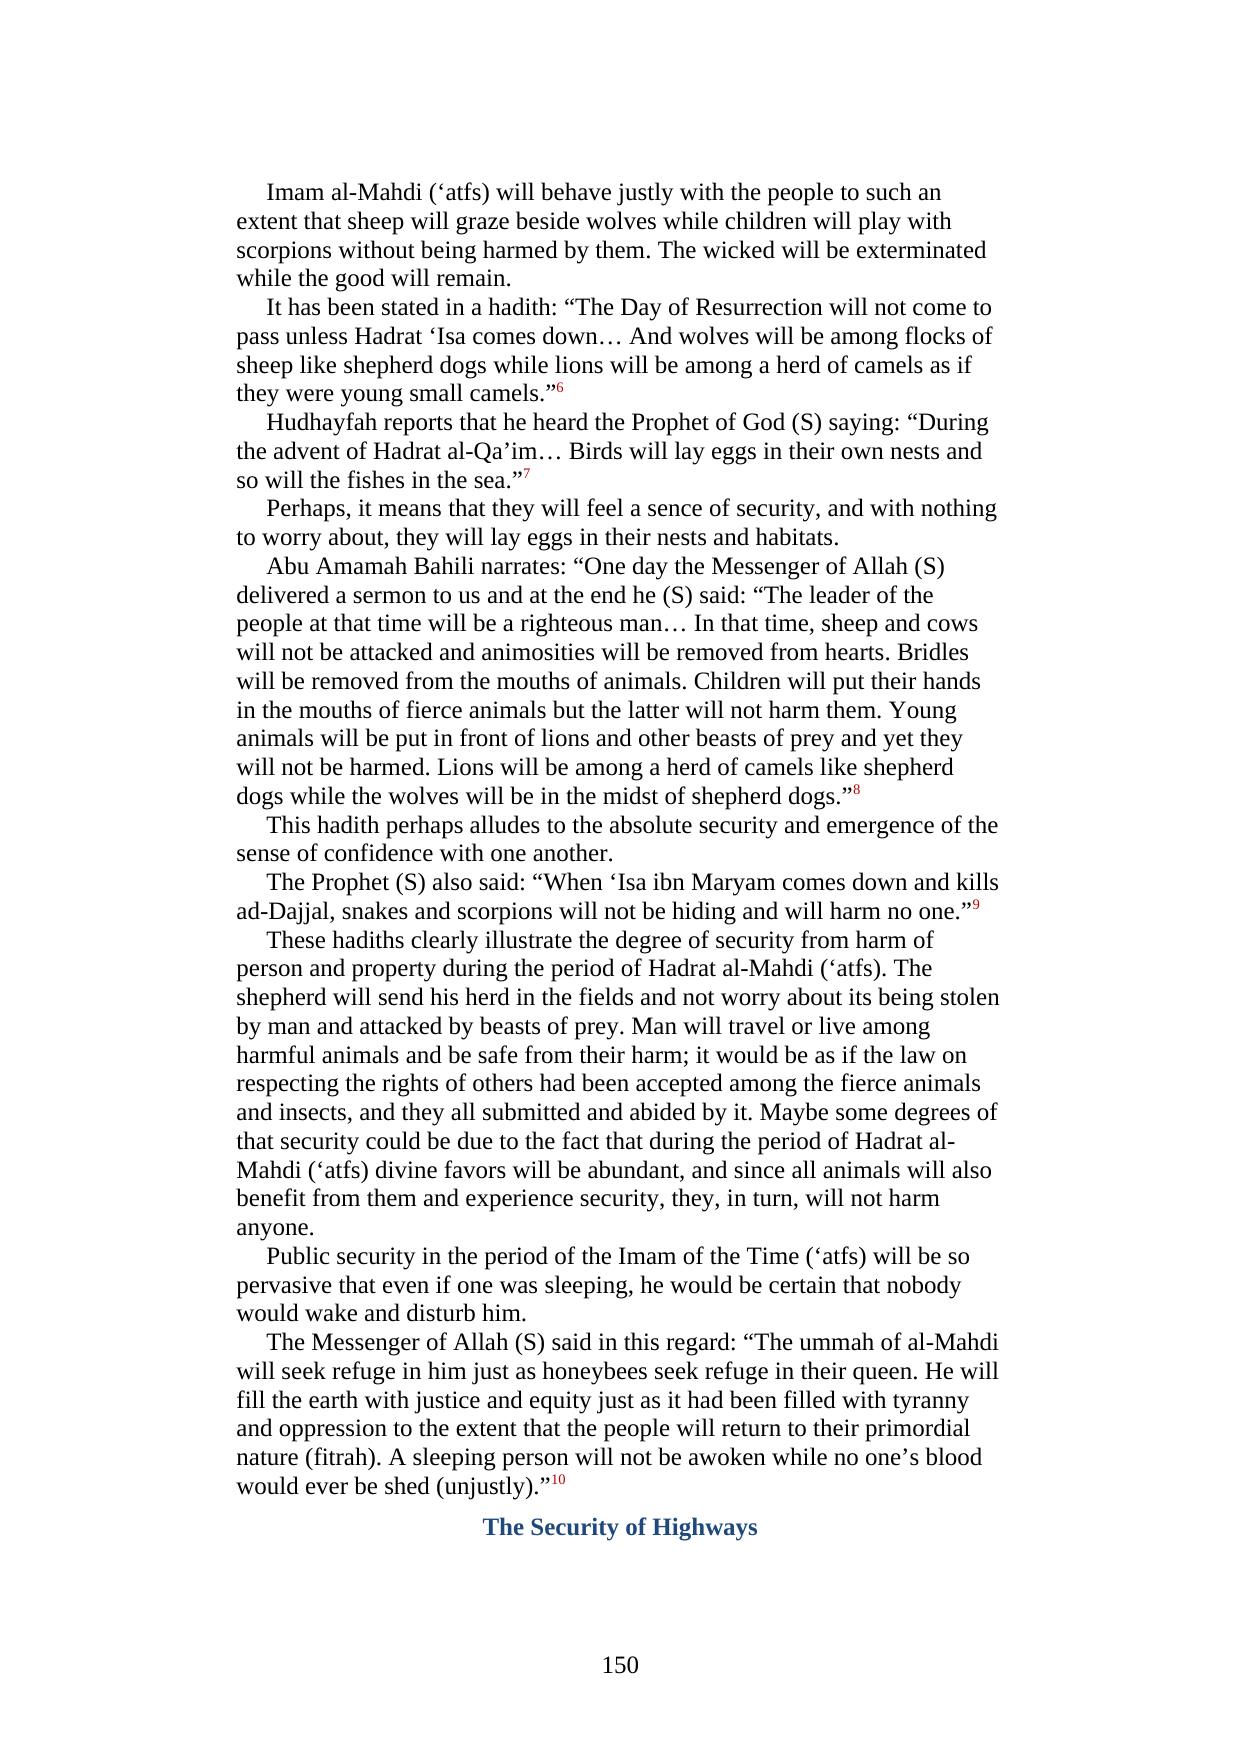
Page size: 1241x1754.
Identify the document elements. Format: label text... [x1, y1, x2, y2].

text Imam al-Mahdi (‘atfs) will behave justly with the people to such an extent that sheep will graze beside wolves while children will play with scorpions without being harmed by them. The wicked will be exterminated while the good will remain. [236, 177, 1004, 292]
text Hudhayfah reports that he heard the Prophet of God (S) saying: “During the advent of Hadrat al-Qa’im… Birds will lay eggs in their own nests and so will the fishes in the sea.”7 [236, 407, 1004, 493]
text The Prophet (S) also said: “When ‘Isa ibn Maryam comes down and kills ad-Dajjal, snakes and scorpions will not be hiding and will harm no one.”9 [236, 867, 1004, 925]
text These hadiths clearly illustrate the degree of security from harm of person and property during the period of Hadrat al-Mahdi (‘atfs). The shepherd will send his herd in the fields and not worry about its being stolen by man and attacked by beasts of prey. Man will travel or live among harmful animals and be safe from their harm; it would be as if the law on respecting the rights of others had been accepted among the fierce animals and insects, and they all submitted and abided by it. Maybe some degrees of that security could be due to the fact that during the period of Hadrat al-Mahdi (‘atfs) divine favors will be abundant, and since all animals will also benefit from them and experience security, they, in turn, will not harm anyone. [236, 925, 1004, 1241]
text Public security in the period of the Imam of the Time (‘atfs) will be so pervasive that even if one was sleeping, he would be certain that nobody would wake and disturb him. [236, 1241, 1004, 1327]
text Abu Amamah Bahili narrates: “One day the Messenger of Allah (S) delivered a sermon to us and at the end he (S) said: “The leader of the people at that time will be a righteous man… In that time, sheep and cows will not be attacked and animosities will be removed from hearts. Bridles will be removed from the mouths of animals. Children will put their hands in the mouths of fierce animals but the latter will not harm them. Young animals will be put in front of lions and other beasts of prey and yet they will not be harmed. Lions will be among a herd of camels like shepherd dogs while the wolves will be in the midst of shepherd dogs.”8 [236, 551, 1004, 810]
text It has been stated in a hadith: “The Day of Resurrection will not come to pass unless Hadrat ‘Isa comes down… And wolves will be among flocks of sheep like shepherd dogs while lions will be among a herd of camels as if they were young small camels.”6 [236, 292, 1004, 407]
text This hadith perhaps alludes to the absolute security and emergence of the sense of confidence with one another. [236, 810, 1004, 867]
subtitle The Security of Highways [236, 1512, 1004, 1541]
text The Messenger of Allah (S) said in this regard: “The ummah of al-Mahdi will seek refuge in him just as honeybees seek refuge in their queen. He will fill the earth with justice and equity just as it had been filled with tyranny and oppression to the extent that the people will return to their primordial nature (fitrah). A sleeping person will not be awoken while no one’s blood would ever be shed (unjustly).”10 [236, 1327, 1004, 1500]
text Perhaps, it means that they will feel a sence of security, and with nothing to worry about, they will lay eggs in their nests and habitats. [236, 493, 1004, 551]
